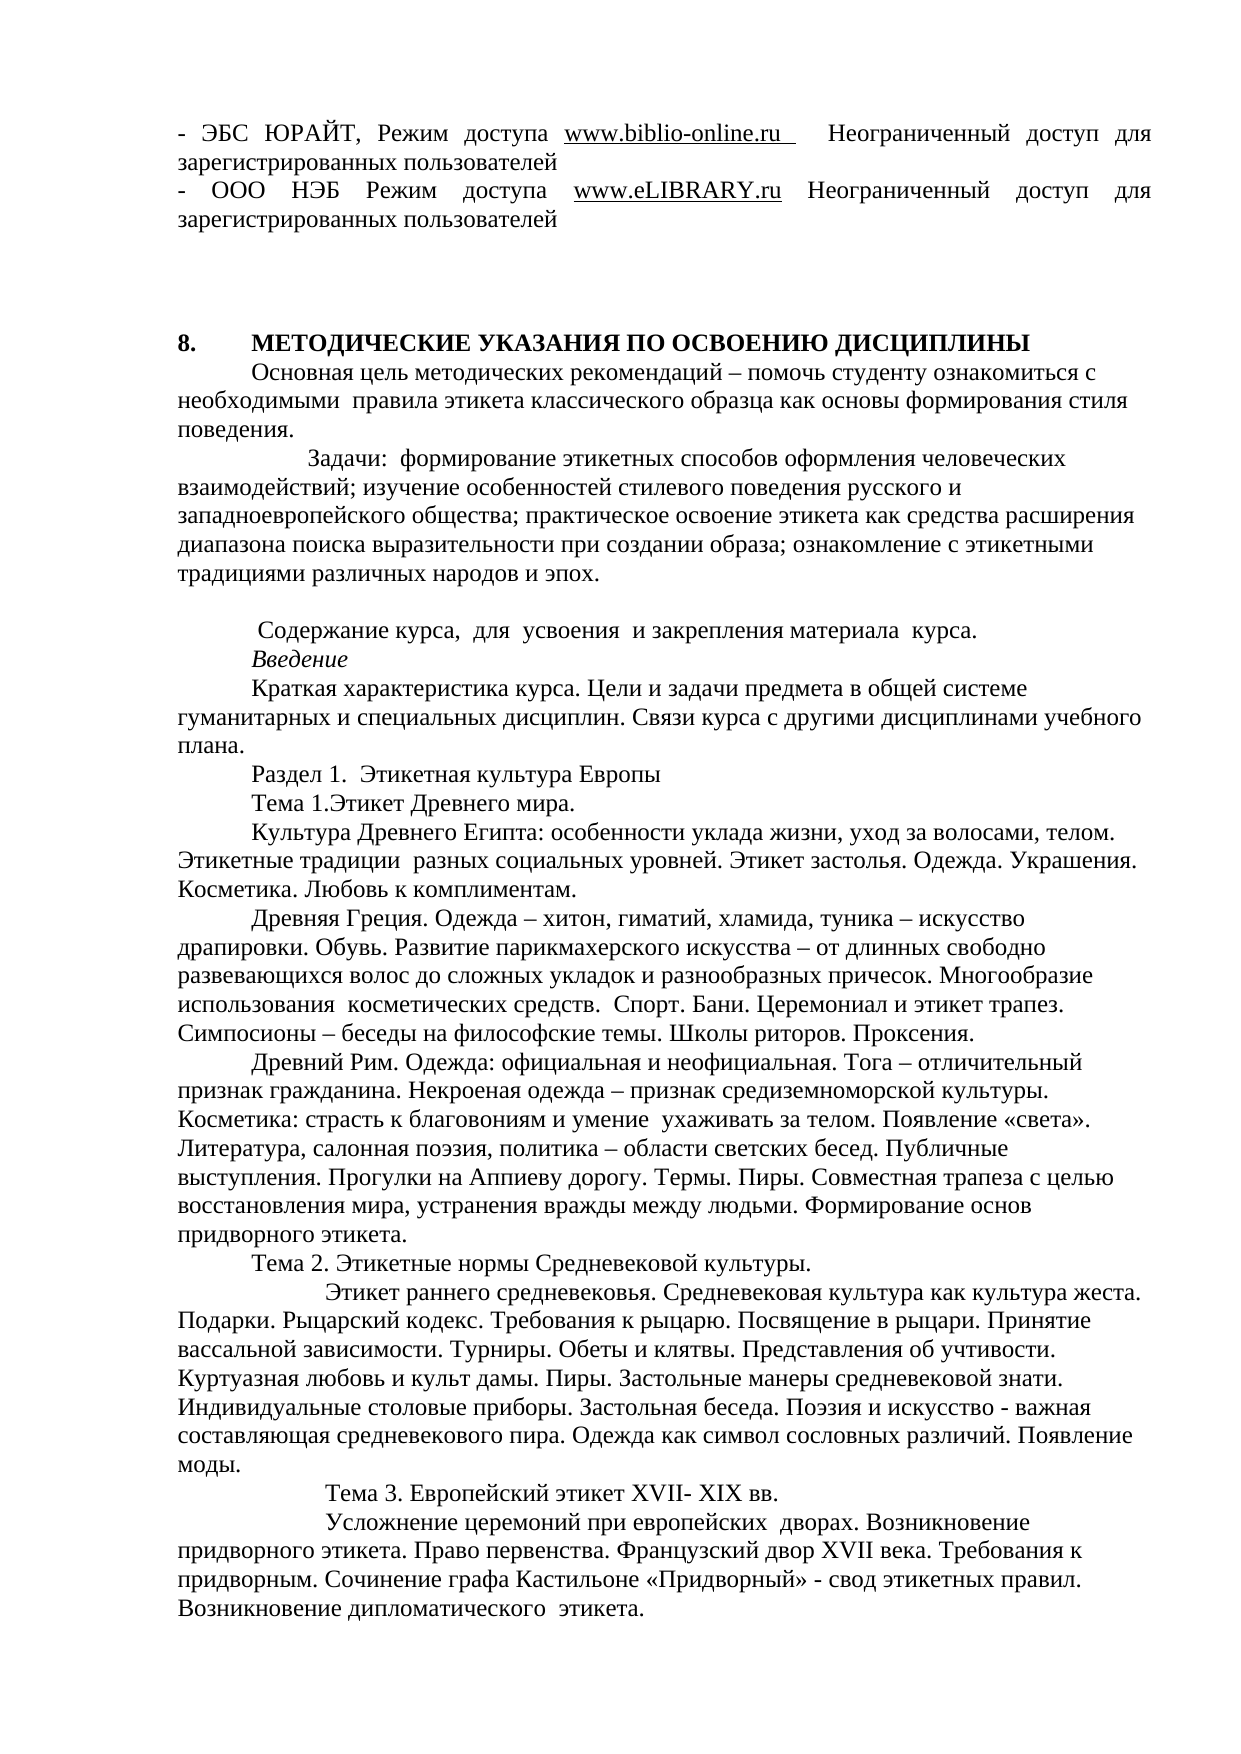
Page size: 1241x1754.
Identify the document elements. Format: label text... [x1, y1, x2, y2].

text Древний Рим. Одежда: официальная и неофициальная. Тога – отличительный признак гражданина. Некроеная одежда – признак средиземноморской культуры. Косметика: страсть к благовониям и умение ухаживать за телом. Появление «света». Литература, салонная поэзия, политика – области светских бесед. Публичные выступления. Прогулки на Аппиеву дорогу. Термы. Пиры. Совместная трапеза с целью восстановления мира, устранения вражды между людьми. Формирование основ придворного этикета. [177, 1047, 1152, 1248]
text Тема 3. Европейский этикет ХVII- XIX вв. [177, 1478, 1152, 1507]
text Раздел 1. Этикетная культура Европы [177, 759, 1152, 788]
text Основная цель методических рекомендаций – помочь студенту ознакомиться с необходимыми правила этикета классического образца как основы формирования стиля поведения. [177, 357, 1152, 443]
text Усложнение церемоний при европейских дворах. Возникновение придворного этикета. Право первенства. Французский двор ХVII века. Требования к придворным. Сочинение графа Кастильоне «Придворный» - свод этикетных правил. Возникновение дипломатического этикета. [177, 1507, 1152, 1622]
text Тема 2. Этикетные нормы Средневековой культуры. [177, 1248, 1152, 1277]
text - ООО НЭБ Режим доступа www.eLIBRARY.ru Неограниченный доступ для зарегистрированных пользователей [177, 176, 1152, 233]
text Краткая характеристика курса. Цели и задачи предмета в общей системе гуманитарных и специальных дисциплин. Связи курса с другими дисциплинами учебного плана. [177, 673, 1152, 759]
text Задачи: формирование этикетных способов оформления человеческих взаимодействий; изучение особенностей стилевого поведения русского и западноевропейского общества; практическое освоение этикета как средства расширения диапазона поиска выразительности при создании образа; ознакомление с этикетными традициями различных народов и эпох. [177, 443, 1152, 587]
text Этикет раннего средневековья. Средневековая культура как культура жеста. Подарки. Рыцарский кодекс. Требования к рыцарю. Посвящение в рыцари. Принятие вассальной зависимости. Турниры. Обеты и клятвы. Представления об учтивости. Куртуазная любовь и культ дамы. Пиры. Застольные манеры средневековой знати. Индивидуальные столовые приборы. Застольная беседа. Поэзия и искусство - важная составляющая средневекового пира. Одежда как символ сословных различий. Появление моды. [177, 1277, 1152, 1478]
text - ЭБС ЮРАЙТ, Режим доступа www.biblio-online.ru Неограниченный доступ для зарегистрированных пользователей [177, 118, 1152, 176]
text Тема 1.Этикет Древнего мира. [177, 788, 1152, 817]
text 8. МЕТОДИЧЕСКИЕ УКАЗАНИЯ ПО ОСВОЕНИЮ ДИСЦИПЛИНЫ [177, 328, 1152, 357]
text Древняя Греция. Одежда – хитон, гиматий, хламида, туника – искусство драпировки. Обувь. Развитие парикмахерского искусства – от длинных свободно развевающихся волос до сложных укладок и разнообразных причесок. Многообразие использования косметических средств. Спорт. Бани. Церемониал и этикет трапез. Симпосионы – беседы на философские темы. Школы риторов. Проксения. [177, 903, 1152, 1047]
text Содержание курса, для усвоения и закрепления материала курса. [177, 615, 1152, 644]
text Введение [177, 644, 1152, 673]
text Культура Древнего Египта: особенности уклада жизни, уход за волосами, телом. Этикетные традиции разных социальных уровней. Этикет застолья. Одежда. Украшения. Косметика. Любовь к комплиментам. [177, 817, 1152, 903]
